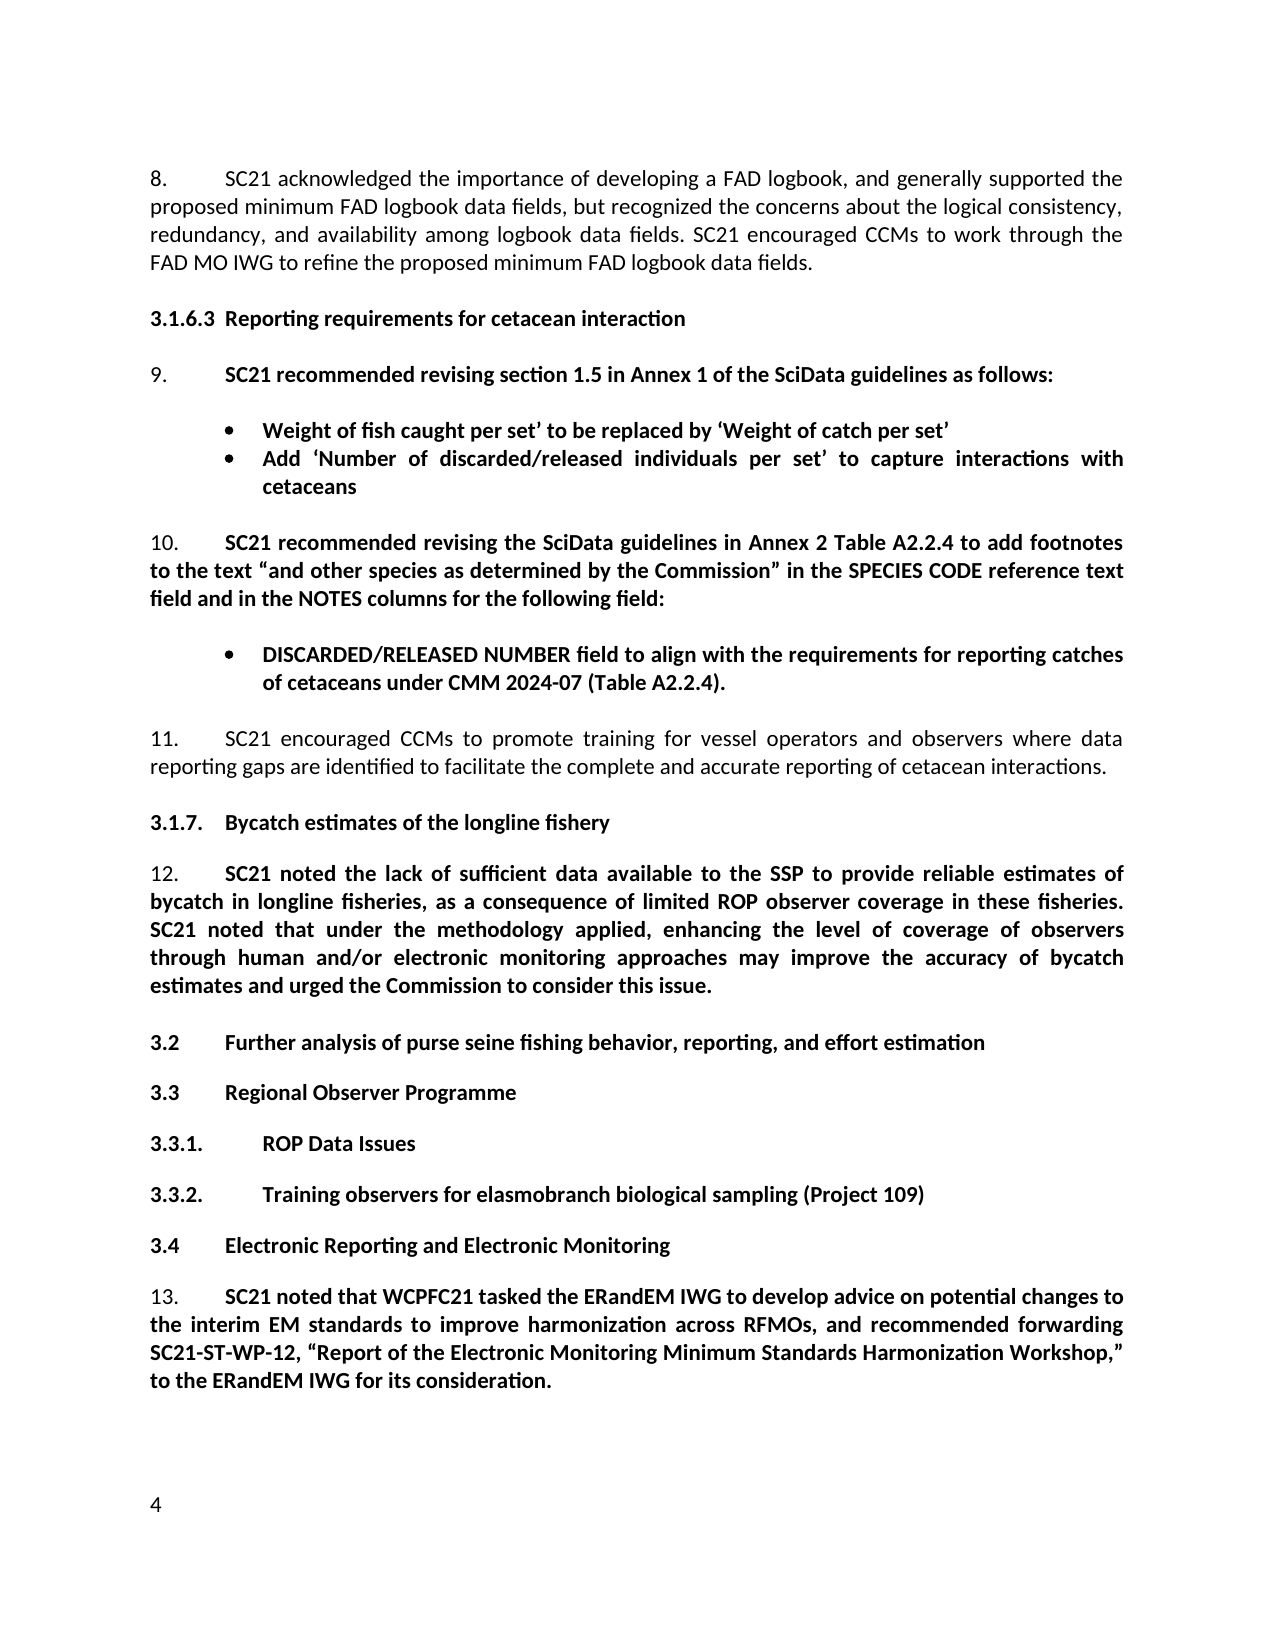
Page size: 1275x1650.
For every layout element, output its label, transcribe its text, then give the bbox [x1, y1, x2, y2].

list Weight of fish caught per set’ to be replaced by ‘Weight of catch per set’ [225, 416, 1125, 444]
text Further analysis of purse seine fishing behavior, reporting, and effort estimation [150, 1028, 1125, 1056]
text SC21 noted the lack of sufficient data available to the SSP to provide reliable estimates of bycatch in longline fisheries, as a consequence of limited ROP observer coverage in these fisheries. SC21 noted that under the methodology applied, enhancing the level of coverage of observers through human and/or electronic monitoring approaches may improve the accuracy of bycatch estimates and urged the Commission to consider this issue. [150, 859, 1125, 999]
text SC21 noted that WCPFC21 tasked the ERandEM IWG to develop advice on potential changes to the interim EM standards to improve harmonization across RFMOs, and recommended forwarding SC21-ST-WP-12, “Report of the Electronic Monitoring Minimum Standards Harmonization Workshop,” to the ERandEM IWG for its consideration. [150, 1282, 1125, 1394]
text Regional Observer Programme [150, 1078, 1125, 1107]
text Electronic Reporting and Electronic Monitoring [150, 1231, 1125, 1259]
text Training observers for elasmobranch biological sampling (Project 109) [150, 1180, 1125, 1208]
subtitle Reporting requirements for cetacean interaction [150, 304, 1125, 332]
text ROP Data Issues [150, 1129, 1125, 1157]
text SC21 recommended revising the SciData guidelines in Annex 2 Table A2.2.4 to add footnotes to the text “and other species as determined by the Commission” in the SPECIES CODE reference text field and in the NOTES columns for the following field: [150, 528, 1125, 612]
text Bycatch estimates of the longline fishery [150, 808, 1125, 837]
text SC21 encouraged CCMs to promote training for vessel operators and observers where data reporting gaps are identified to facilitate the complete and accurate reporting of cetacean interactions. [150, 724, 1125, 781]
list DISCARDED/RELEASED NUMBER field to align with the requirements for reporting catches of cetaceans under CMM 2024-07 (Table A2.2.4). [225, 640, 1125, 696]
text SC21 acknowledged the importance of developing a FAD logbook, and generally supported the proposed minimum FAD logbook data fields, but recognized the concerns about the logical consistency, redundancy, and availability among logbook data fields. SC21 encouraged CCMs to work through the FAD MO IWG to refine the proposed minimum FAD logbook data fields. [150, 164, 1125, 276]
list Add ‘Number of discarded/released individuals per set’ to capture interactions with cetaceans [225, 444, 1125, 500]
text SC21 recommended revising section 1.5 in Annex 1 of the SciData guidelines as follows: [150, 360, 1125, 388]
